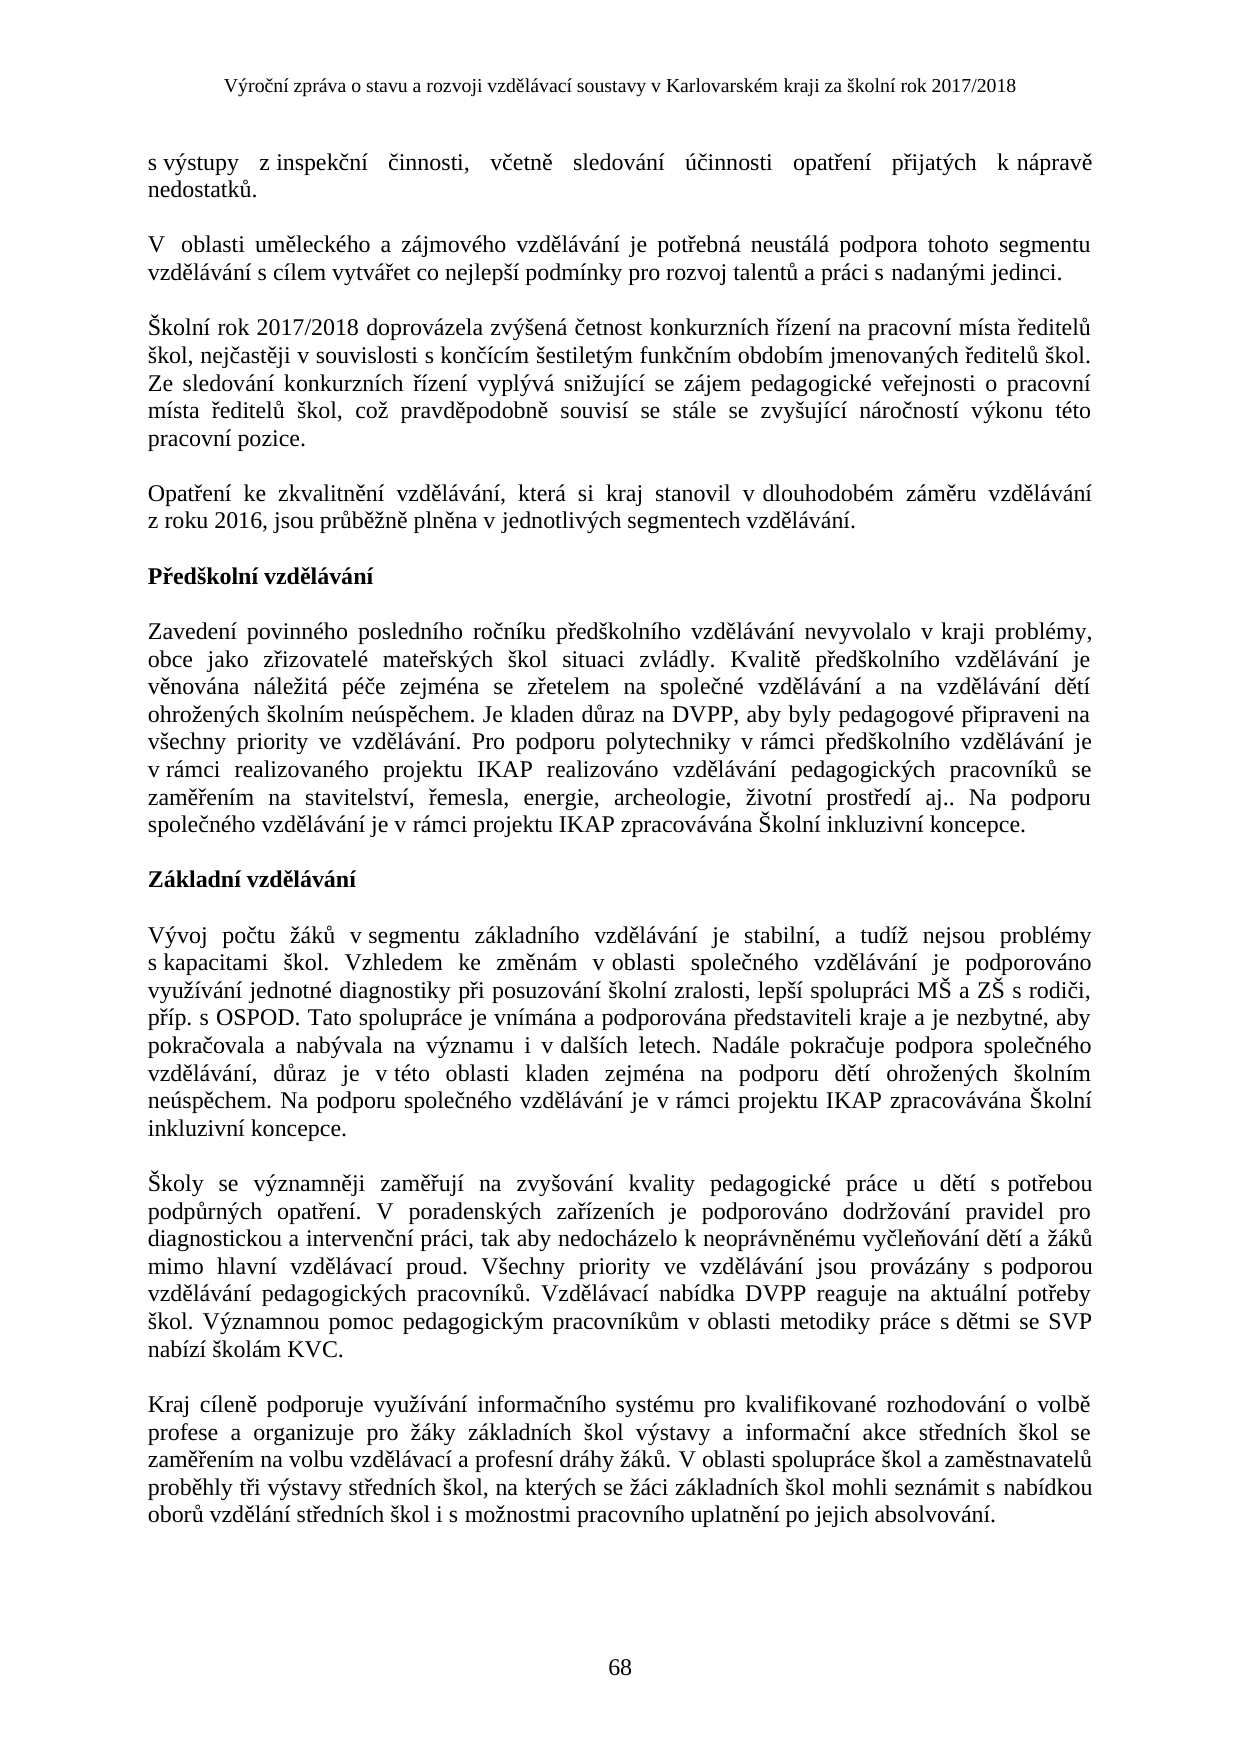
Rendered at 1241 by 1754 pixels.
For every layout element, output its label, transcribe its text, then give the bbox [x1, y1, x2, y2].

text Zavedení povinného posledního ročníku předškolního vzdělávání nevyvolalo v kraji problémy, obce jako zřizovatelé mateřských škol situaci zvládly. Kvalitě předškolního vzdělávání je věnována náležitá péče zejména se zřetelem na společné vzdělávání a na vzdělávání dětí ohrožených školním neúspěchem. Je kladen důraz na DVPP, aby byly pedagogové připraveni na všechny priority ve vzdělávání. Pro podporu polytechniky v rámci předškolního vzdělávání je v rámci realizovaného projektu IKAP realizováno vzdělávání pedagogických pracovníků se zaměřením na stavitelství, řemesla, energie, archeologie, životní prostředí aj.. Na podporu společného vzdělávání je v rámci projektu IKAP zpracovávána Školní inkluzivní koncepce. [148, 617, 1092, 838]
text V oblasti uměleckého a zájmového vzdělávání je potřebná neustálá podpora tohoto segmentu vzdělávání s cílem vytvářet co nejlepší podmínky pro rozvoj talentů a práci s nadanými jedinci. [148, 231, 1092, 286]
text Základní vzdělávání [148, 865, 1092, 893]
text Kraj cíleně podporuje využívání informačního systému pro kvalifikované rozhodování o volbě profese a organizuje pro žáky základních škol výstavy a informační akce středních škol se zaměřením na volbu vzdělávací a profesní dráhy žáků. V oblasti spolupráce škol a zaměstnavatelů proběhly tři výstavy středních škol, na kterých se žáci základních škol mohli seznámit s nabídkou oborů vzdělání středních škol i s možnostmi pracovního uplatnění po jejich absolvování. [148, 1390, 1092, 1528]
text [148, 148, 1092, 203]
text Školy se významněji zaměřují na zvyšování kvality pedagogické práce u dětí s potřebou podpůrných opatření. V poradenských zařízeních je podporováno dodržování pravidel pro diagnostickou a intervenční práci, tak aby nedocházelo k neoprávněnému vyčleňování dětí a žáků mimo hlavní vzdělávací proud. Všechny priority ve vzdělávání jsou provázány s podporou vzdělávání pedagogických pracovníků. Vzdělávací nabídka DVPP reaguje na aktuální potřeby škol. Významnou pomoc pedagogickým pracovníkům v oblasti metodiky práce s dětmi se SVP nabízí školám KVC. [148, 1169, 1092, 1362]
text Předškolní vzdělávání [148, 562, 1092, 589]
text Vývoj počtu žáků v segmentu základního vzdělávání je stabilní, a tudíž nejsou problémy s kapacitami škol. Vzhledem ke změnám v oblasti společného vzdělávání je podporováno využívání jednotné diagnostiky při posuzování školní zralosti, lepší spolupráci MŠ a ZŠ s rodiči, příp. s OSPOD. Tato spolupráce je vnímána a podporována představiteli kraje a je nezbytné, aby pokračovala a nabývala na významu i v dalších letech. Nadále pokračuje podpora společného vzdělávání, důraz je v této oblasti kladen zejména na podporu dětí ohrožených školním neúspěchem. Na podporu společného vzdělávání je v rámci projektu IKAP zpracovávána Školní inkluzivní koncepce. [148, 921, 1092, 1141]
text Školní rok 2017/2018 doprovázela zvýšená četnost konkurzních řízení na pracovní místa ředitelů škol, nejčastěji v souvislosti s končícím šestiletým funkčním obdobím jmenovaných ředitelů škol. Ze sledování konkurzních řízení vyplývá snižující se zájem pedagogické veřejnosti o pracovní místa ředitelů škol, což pravděpodobně souvisí se stále se zvyšující náročností výkonu této pracovní pozice. [148, 313, 1092, 451]
text Opatření ke zkvalitnění vzdělávání, která si kraj stanovil v dlouhodobém záměru vzdělávání z roku 2016, jsou průběžně plněna v jednotlivých segmentech vzdělávání. [148, 479, 1092, 534]
